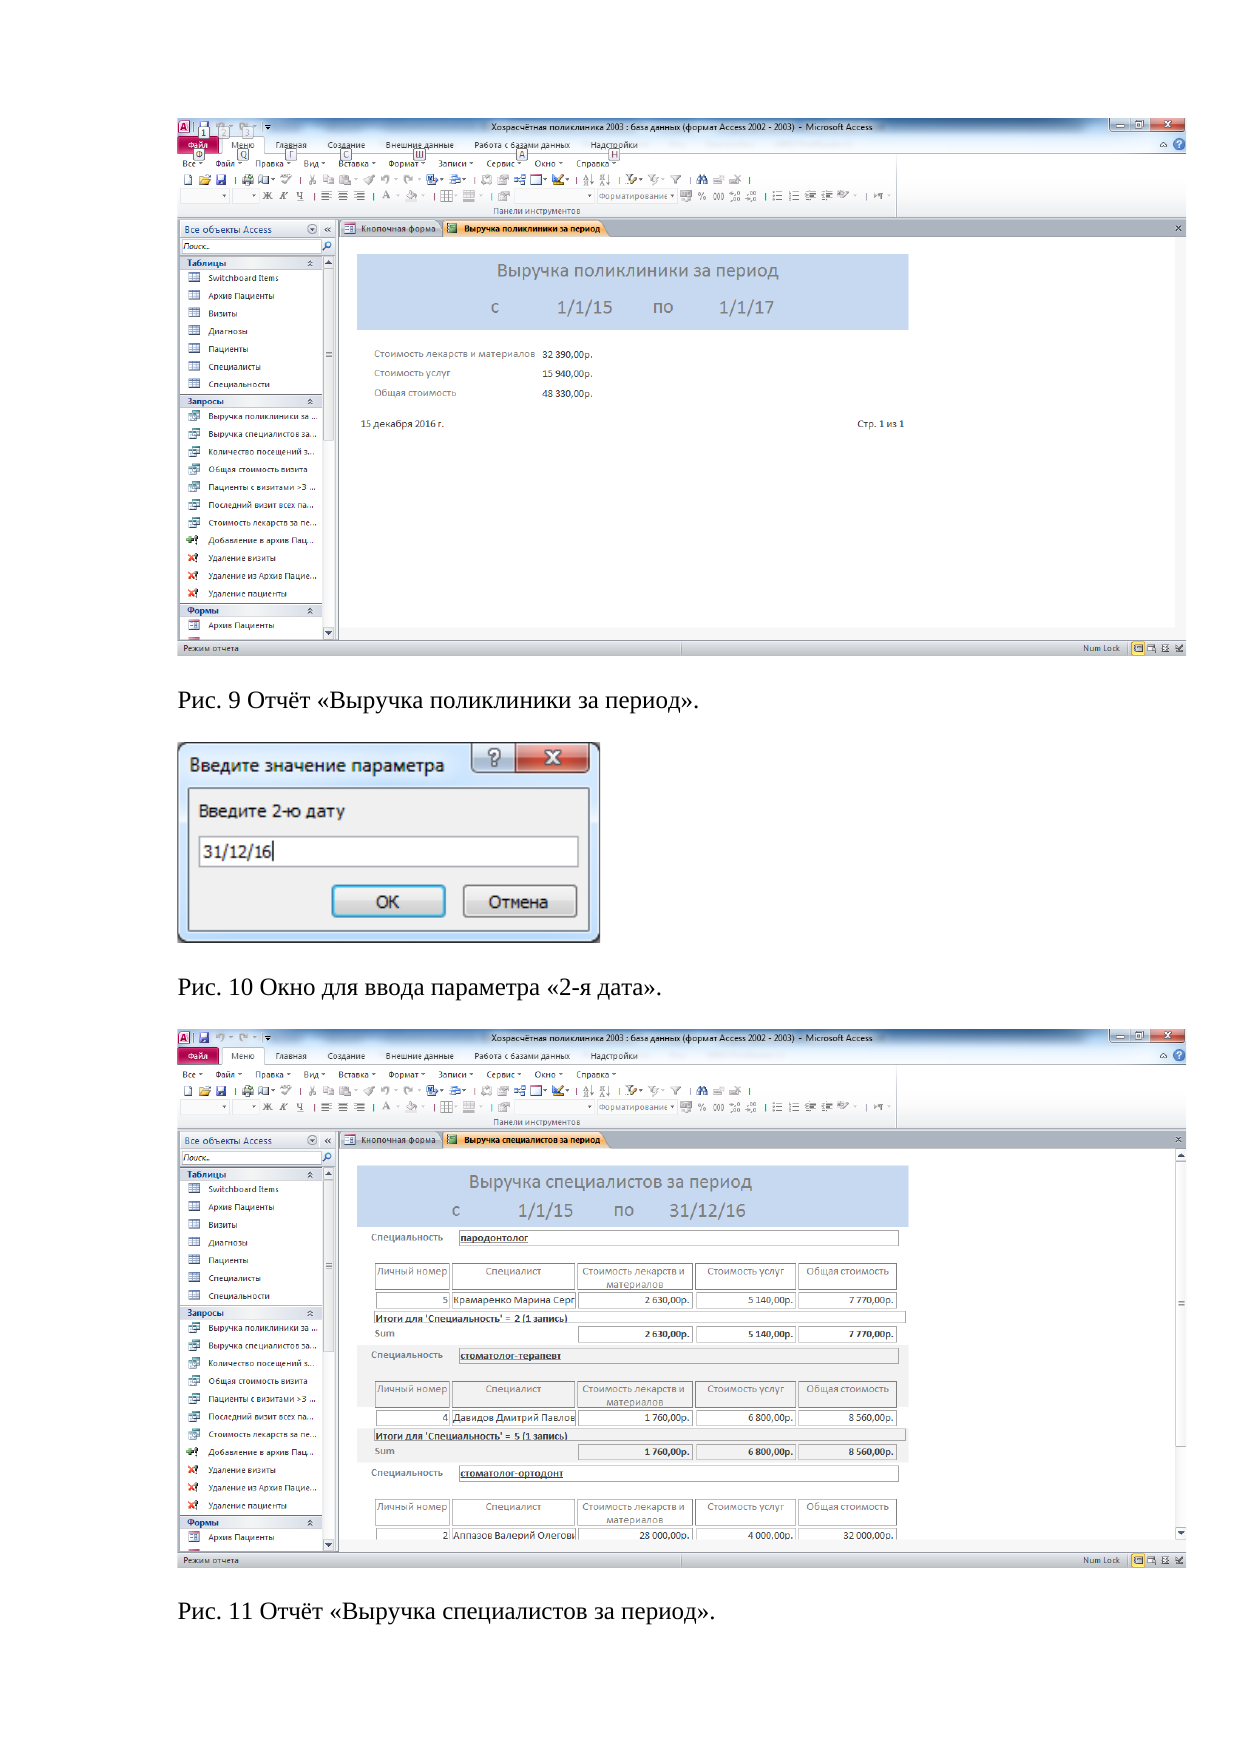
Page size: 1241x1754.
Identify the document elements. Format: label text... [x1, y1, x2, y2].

text Рис. 9 Отчёт «Выручка поликлиники за период». [177, 685, 1152, 714]
text Рис. 11 Отчёт «Выручка специалистов за период». [177, 1596, 1152, 1625]
picture [177, 1029, 1187, 1568]
picture [177, 118, 1187, 656]
text Рис. 10 Окно для ввода параметра «2-я дата». [177, 972, 1152, 1000]
picture [177, 742, 601, 943]
